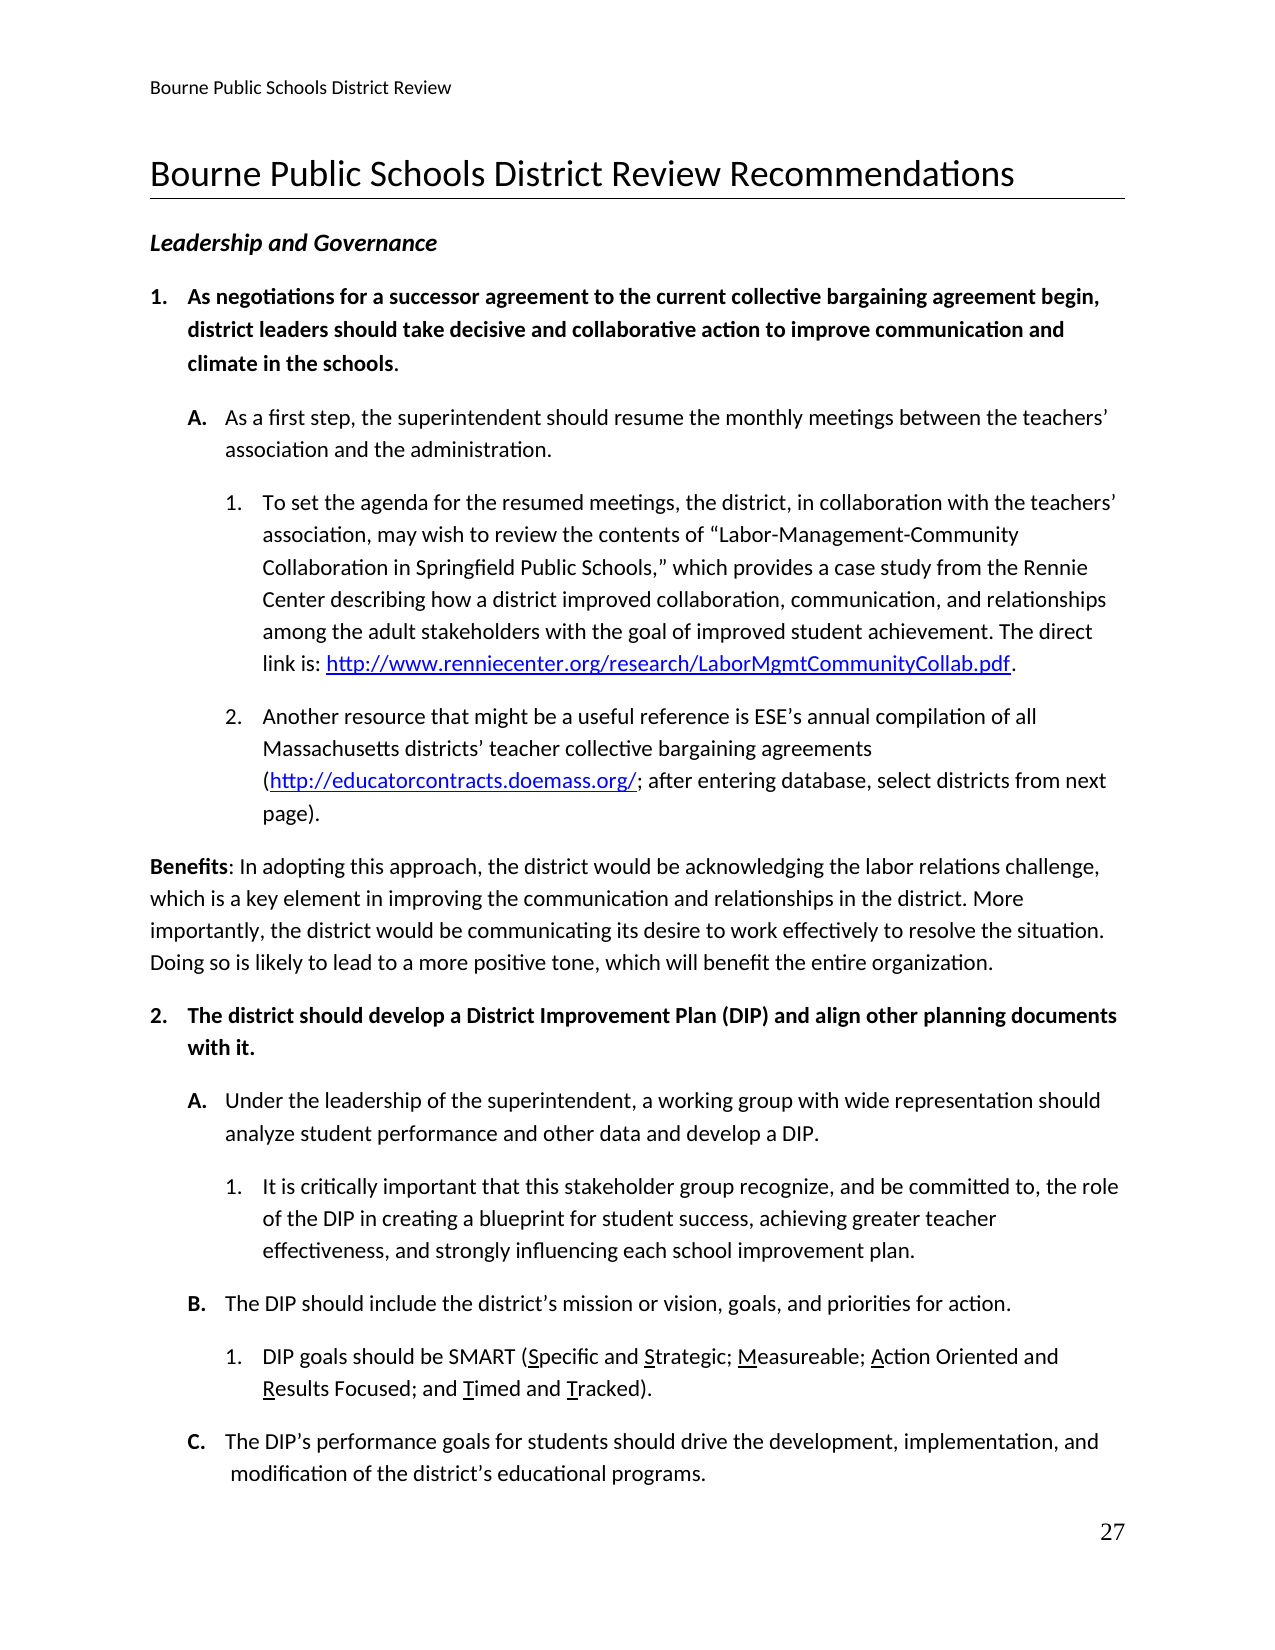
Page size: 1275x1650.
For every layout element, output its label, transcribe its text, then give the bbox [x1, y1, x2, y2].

text Benefits: In adopting this approach, the district would be acknowledging the labor relations challenge, which is a key element in improving the communication and relationships in the district. More importantly, the district would be communicating its desire to work effectively to resolve the situation. Doing so is likely to lead to a more positive tone, which will benefit the entire organization. [150, 852, 1125, 976]
text 1. To set the agenda for the resumed meetings, the district, in collaboration with the teachers’ association, may wish to review the contents of “Labor-Management-Community Collaboration in Springfield Public Schools,” which provides a case study from the Rennie Center describing how a district improved collaboration, communication, and relationships among the adult stakeholders with the goal of improved student achievement. The direct link is: http://www.renniecenter.org/research/LaborMgmtCommunityCollab.pdf. [150, 488, 1125, 677]
text 2. The district should develop a District Improvement Plan (DIP) and align other planning documents with it. [150, 1001, 1125, 1062]
text 1. It is critically important that this stakeholder group recognize, and be committed to, the role of the DIP in creating a blueprint for student success, achieving greater teacher effectiveness, and strongly influencing each school improvement plan. [150, 1172, 1125, 1264]
text Bourne Public Schools District Review Recommendations [150, 150, 1125, 198]
list As negotiations for a successor agreement to the current collective bargaining agreement begin, district leaders should take decisive and collaborative action to improve communication and climate in the schools. [150, 282, 1125, 378]
text B. The DIP should include the district’s mission or vision, goals, and priorities for action. [150, 1289, 1125, 1317]
text C. The DIP’s performance goals for students should drive the development, implementation, and modification of the district’s educational programs. [118, 1427, 1125, 1488]
text 2. Another resource that might be a useful reference is ESE’s annual compilation of all Massachusetts districts’ teacher collective bargaining agreements (http://educatorcontracts.doemass.org/; after entering database, select districts from next page). [187, 702, 1125, 827]
text Leadership and Governance [150, 227, 1125, 257]
text A. Under the leadership of the superintendent, a working group with wide representation should analyze student performance and other data and develop a DIP. [150, 1087, 1125, 1147]
text A. As a first step, the superintendent should resume the monthly meetings between the teachers’ association and the administration. [150, 403, 1125, 463]
text 1. DIP goals should be SMART (Specific and Strategic; Measureable; Action Oriented and Results Focused; and Timed and Tracked). [150, 1342, 1125, 1402]
